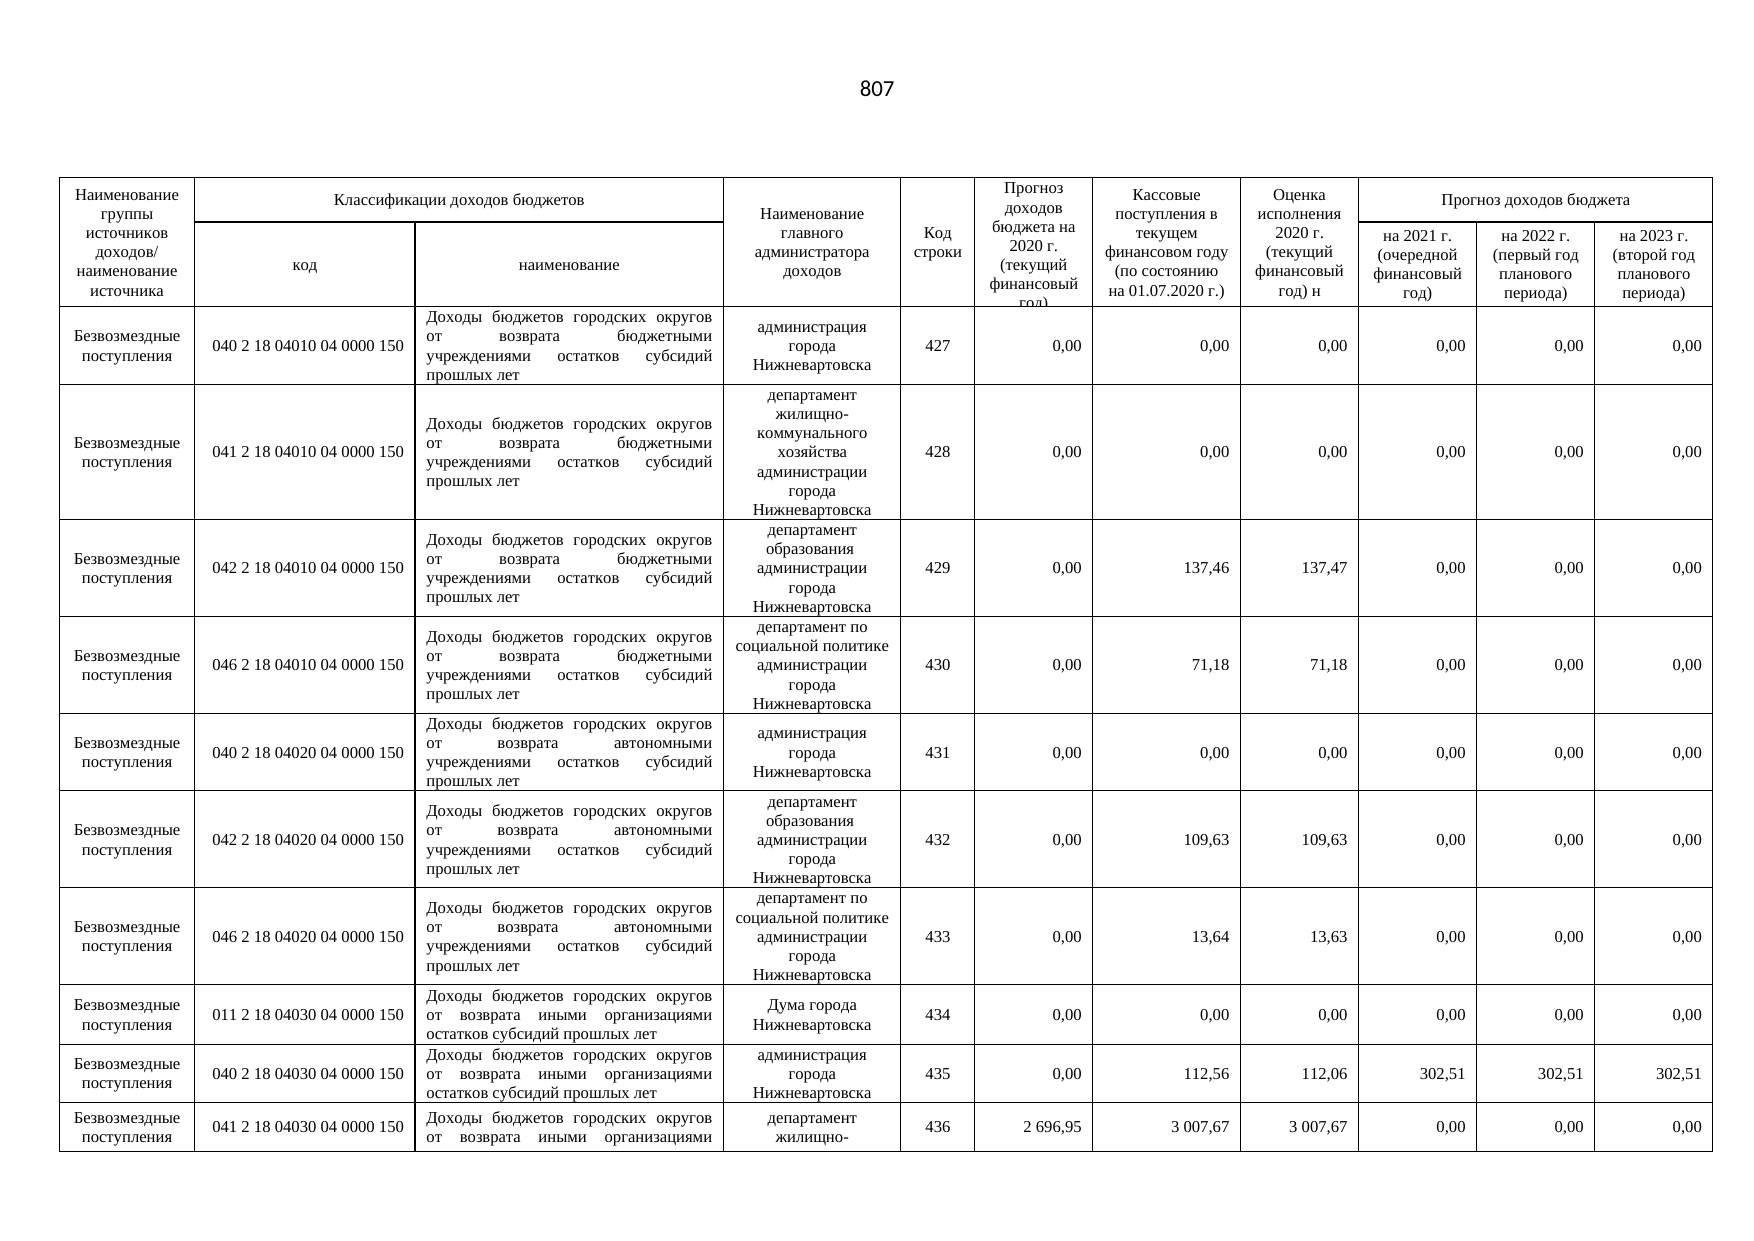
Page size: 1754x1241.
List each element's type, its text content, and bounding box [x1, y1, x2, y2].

table_cell на 2023 г. (второй год планового периода) [1595, 223, 1712, 306]
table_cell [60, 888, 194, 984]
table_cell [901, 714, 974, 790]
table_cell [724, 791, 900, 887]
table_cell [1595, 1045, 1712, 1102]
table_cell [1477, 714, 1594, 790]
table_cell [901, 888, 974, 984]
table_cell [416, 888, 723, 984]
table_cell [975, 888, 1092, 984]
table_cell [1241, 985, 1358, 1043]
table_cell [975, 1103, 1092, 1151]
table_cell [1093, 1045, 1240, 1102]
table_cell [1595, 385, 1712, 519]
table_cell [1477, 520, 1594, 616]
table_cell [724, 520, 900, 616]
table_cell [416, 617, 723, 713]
table_header Классификации доходов бюджетов [195, 178, 723, 221]
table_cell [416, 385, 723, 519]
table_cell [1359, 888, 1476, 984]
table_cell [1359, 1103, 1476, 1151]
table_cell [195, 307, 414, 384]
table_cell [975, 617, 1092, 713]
table_header Наименование главного администратора доходов [724, 178, 900, 306]
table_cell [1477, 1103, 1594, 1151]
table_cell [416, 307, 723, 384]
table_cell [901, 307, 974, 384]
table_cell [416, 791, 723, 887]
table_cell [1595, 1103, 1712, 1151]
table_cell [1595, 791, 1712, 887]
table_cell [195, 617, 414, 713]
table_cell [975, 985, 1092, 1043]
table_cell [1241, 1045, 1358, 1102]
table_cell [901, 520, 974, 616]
table_header Кассовые поступления в текущем финансовом году (по состоянию на 01.07.2020 г.) [1093, 178, 1240, 306]
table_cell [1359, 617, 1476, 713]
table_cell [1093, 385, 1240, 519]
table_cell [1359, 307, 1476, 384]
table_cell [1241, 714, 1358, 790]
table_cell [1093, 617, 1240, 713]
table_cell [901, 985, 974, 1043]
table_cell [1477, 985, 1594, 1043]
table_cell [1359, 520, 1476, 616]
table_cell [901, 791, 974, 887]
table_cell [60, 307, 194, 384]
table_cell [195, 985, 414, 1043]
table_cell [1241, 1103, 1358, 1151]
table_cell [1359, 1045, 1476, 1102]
table_header Код строки [901, 178, 974, 306]
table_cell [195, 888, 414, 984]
table_header Оценка исполнения 2020 г. (текущий финансовый год) н [1241, 178, 1358, 306]
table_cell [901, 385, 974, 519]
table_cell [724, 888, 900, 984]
table_header Прогноз доходов бюджета [1359, 178, 1712, 221]
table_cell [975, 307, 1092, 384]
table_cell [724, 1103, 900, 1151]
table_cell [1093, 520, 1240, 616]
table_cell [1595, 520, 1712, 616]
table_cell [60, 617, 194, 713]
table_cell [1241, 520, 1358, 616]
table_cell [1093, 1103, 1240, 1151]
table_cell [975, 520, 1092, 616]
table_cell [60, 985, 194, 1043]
table_header Наименование группы источников доходов/ наименование источника [60, 178, 194, 306]
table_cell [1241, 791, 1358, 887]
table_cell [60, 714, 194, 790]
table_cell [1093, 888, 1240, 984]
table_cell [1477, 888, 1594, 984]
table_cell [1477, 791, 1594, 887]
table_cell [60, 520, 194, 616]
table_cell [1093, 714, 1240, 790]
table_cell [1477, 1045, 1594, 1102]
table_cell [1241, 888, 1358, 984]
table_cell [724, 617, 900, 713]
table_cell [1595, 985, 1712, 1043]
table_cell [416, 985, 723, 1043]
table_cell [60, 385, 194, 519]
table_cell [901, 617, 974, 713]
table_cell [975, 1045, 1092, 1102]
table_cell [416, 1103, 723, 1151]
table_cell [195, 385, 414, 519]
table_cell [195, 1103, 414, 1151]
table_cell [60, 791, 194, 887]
table_cell код [195, 223, 414, 306]
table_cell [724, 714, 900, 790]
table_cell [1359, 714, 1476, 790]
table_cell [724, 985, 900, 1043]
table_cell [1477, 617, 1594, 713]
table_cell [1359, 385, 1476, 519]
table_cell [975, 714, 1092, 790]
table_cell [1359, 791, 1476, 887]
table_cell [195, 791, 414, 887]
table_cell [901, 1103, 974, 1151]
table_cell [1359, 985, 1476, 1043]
table_cell на 2022 г. (первый год планового периода) [1477, 223, 1594, 306]
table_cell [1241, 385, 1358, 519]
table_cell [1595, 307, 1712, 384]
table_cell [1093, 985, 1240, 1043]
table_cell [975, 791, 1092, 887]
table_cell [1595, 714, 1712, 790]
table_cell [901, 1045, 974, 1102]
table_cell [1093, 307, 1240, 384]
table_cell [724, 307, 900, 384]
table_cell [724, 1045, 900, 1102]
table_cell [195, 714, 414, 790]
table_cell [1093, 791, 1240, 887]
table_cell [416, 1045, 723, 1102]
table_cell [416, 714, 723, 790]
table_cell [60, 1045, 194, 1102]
table_cell на 2021 г. (очередной финансовый год) [1359, 223, 1476, 306]
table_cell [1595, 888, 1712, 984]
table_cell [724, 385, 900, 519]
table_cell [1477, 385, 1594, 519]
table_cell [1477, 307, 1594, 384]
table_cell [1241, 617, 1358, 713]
table_cell наименование [416, 223, 723, 306]
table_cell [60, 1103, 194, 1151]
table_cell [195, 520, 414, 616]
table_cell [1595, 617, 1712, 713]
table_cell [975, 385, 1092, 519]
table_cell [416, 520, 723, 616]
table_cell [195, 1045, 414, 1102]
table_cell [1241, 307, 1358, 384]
table_header Прогноз доходов бюджета на 2020 г. (текущий финансовый год) [975, 178, 1092, 306]
